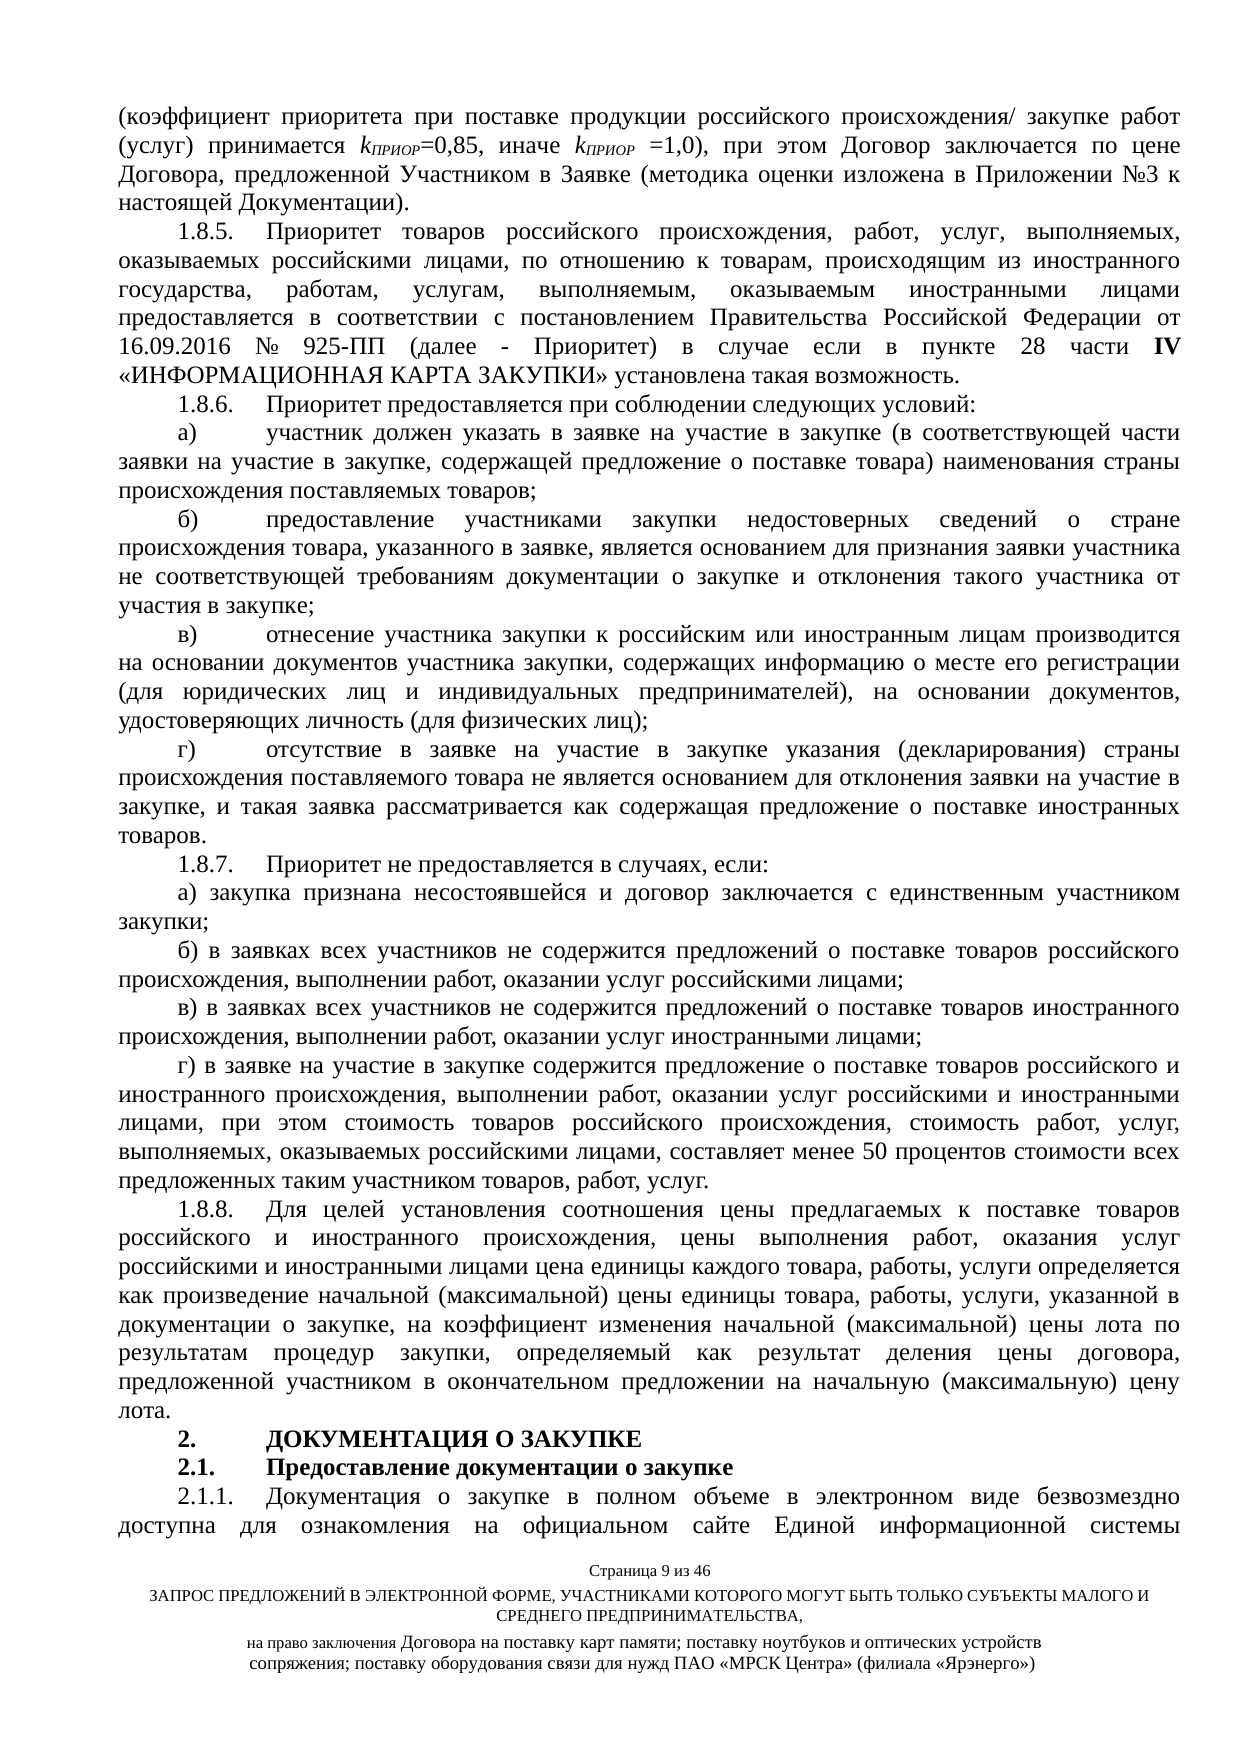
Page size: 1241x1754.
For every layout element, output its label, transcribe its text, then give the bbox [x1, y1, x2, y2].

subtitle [118, 101, 1181, 216]
subtitle Приоритет предоставляется при соблюдении следующих условий: [118, 389, 1181, 417]
list в) в заявках всех участников не содержится предложений о поставке товаров иностранного происхождения, выполнении работ, оказании услуг иностранными лицами; [118, 992, 1181, 1050]
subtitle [118, 1481, 1181, 1539]
list отсутствие в заявке на участие в закупке указания (декларирования) страны происхождения поставляемого товара не является основанием для отклонения заявки на участие в закупке, и такая заявка рассматривается как содержащая предложение о поставке иностранных товаров. [118, 734, 1181, 849]
list б) в заявках всех участников не содержится предложений о поставке товаров российского происхождения, выполнении работ, оказании услуг российскими лицами; [118, 935, 1181, 992]
list г) в заявке на участие в закупке содержится предложение о поставке товаров российского и иностранного происхождения, выполнении работ, оказании услуг российскими и иностранными лицами, при этом стоимость товаров российского происхождения, стоимость работ, услуг, выполняемых, оказываемых российскими лицами, составляет менее 50 процентов стоимости всех предложенных таким участником товаров, работ, услуг. [118, 1050, 1181, 1194]
list участник должен указать в заявке на участие в закупке (в соответствующей части заявки на участие в закупке, содержащей предложение о поставке товара) наименования страны происхождения поставляемых товаров; [118, 417, 1181, 504]
subtitle Для целей установления соотношения цены предлагаемых к поставке товаров российского и иностранного происхождения, цены выполнения работ, оказания услуг российскими и иностранными лицами цена единицы каждого товара, работы, услуги определяется как произведение начальной (максимальной) цены единицы товара, работы, услуги, указанной в документации о закупке, на коэффициент изменения начальной (максимальной) цены лота по результатам процедур закупки, определяемый как результат деления цены договора, предложенной участником в окончательном предложении на начальную (максимальную) цену лота. [118, 1194, 1181, 1424]
subtitle Приоритет товаров российского происхождения, работ, услуг, выполняемых, оказываемых российскими лицами, по отношению к товарам, происходящим из иностранного государства, работам, услугам, выполняемым, оказываемым иностранными лицами предоставляется в соответствии с постановлением Правительства Российской Федерации от 16.09.2016 № 925-ПП (далее - Приоритет) в случае если в пункте 28 части IV «ИНФОРМАЦИОННАЯ КАРТА ЗАКУПКИ» установлена такая возможность. [118, 216, 1181, 389]
subtitle Предоставление документации о закупке [118, 1452, 1181, 1481]
subtitle Приоритет не предоставляется в случаях, если: [118, 849, 1181, 877]
list а) закупка признана несостоявшейся и договор заключается с единственным участником закупки; [118, 877, 1181, 935]
list предоставление участниками закупки недостоверных сведений о стране происхождения товара, указанного в заявке, является основанием для признания заявки участника не соответствующей требованиям документации о закупке и отклонения такого участника от участия в закупке; [118, 504, 1181, 619]
subtitle ДОКУМЕНТАЦИЯ О ЗАКУПКЕ [118, 1424, 1181, 1452]
list отнесение участника закупки к российским или иностранным лицам производится на основании документов участника закупки, содержащих информацию о месте его регистрации (для юридических лиц и индивидуальных предпринимателей), на основании документов, удостоверяющих личность (для физических лиц); [118, 619, 1181, 734]
